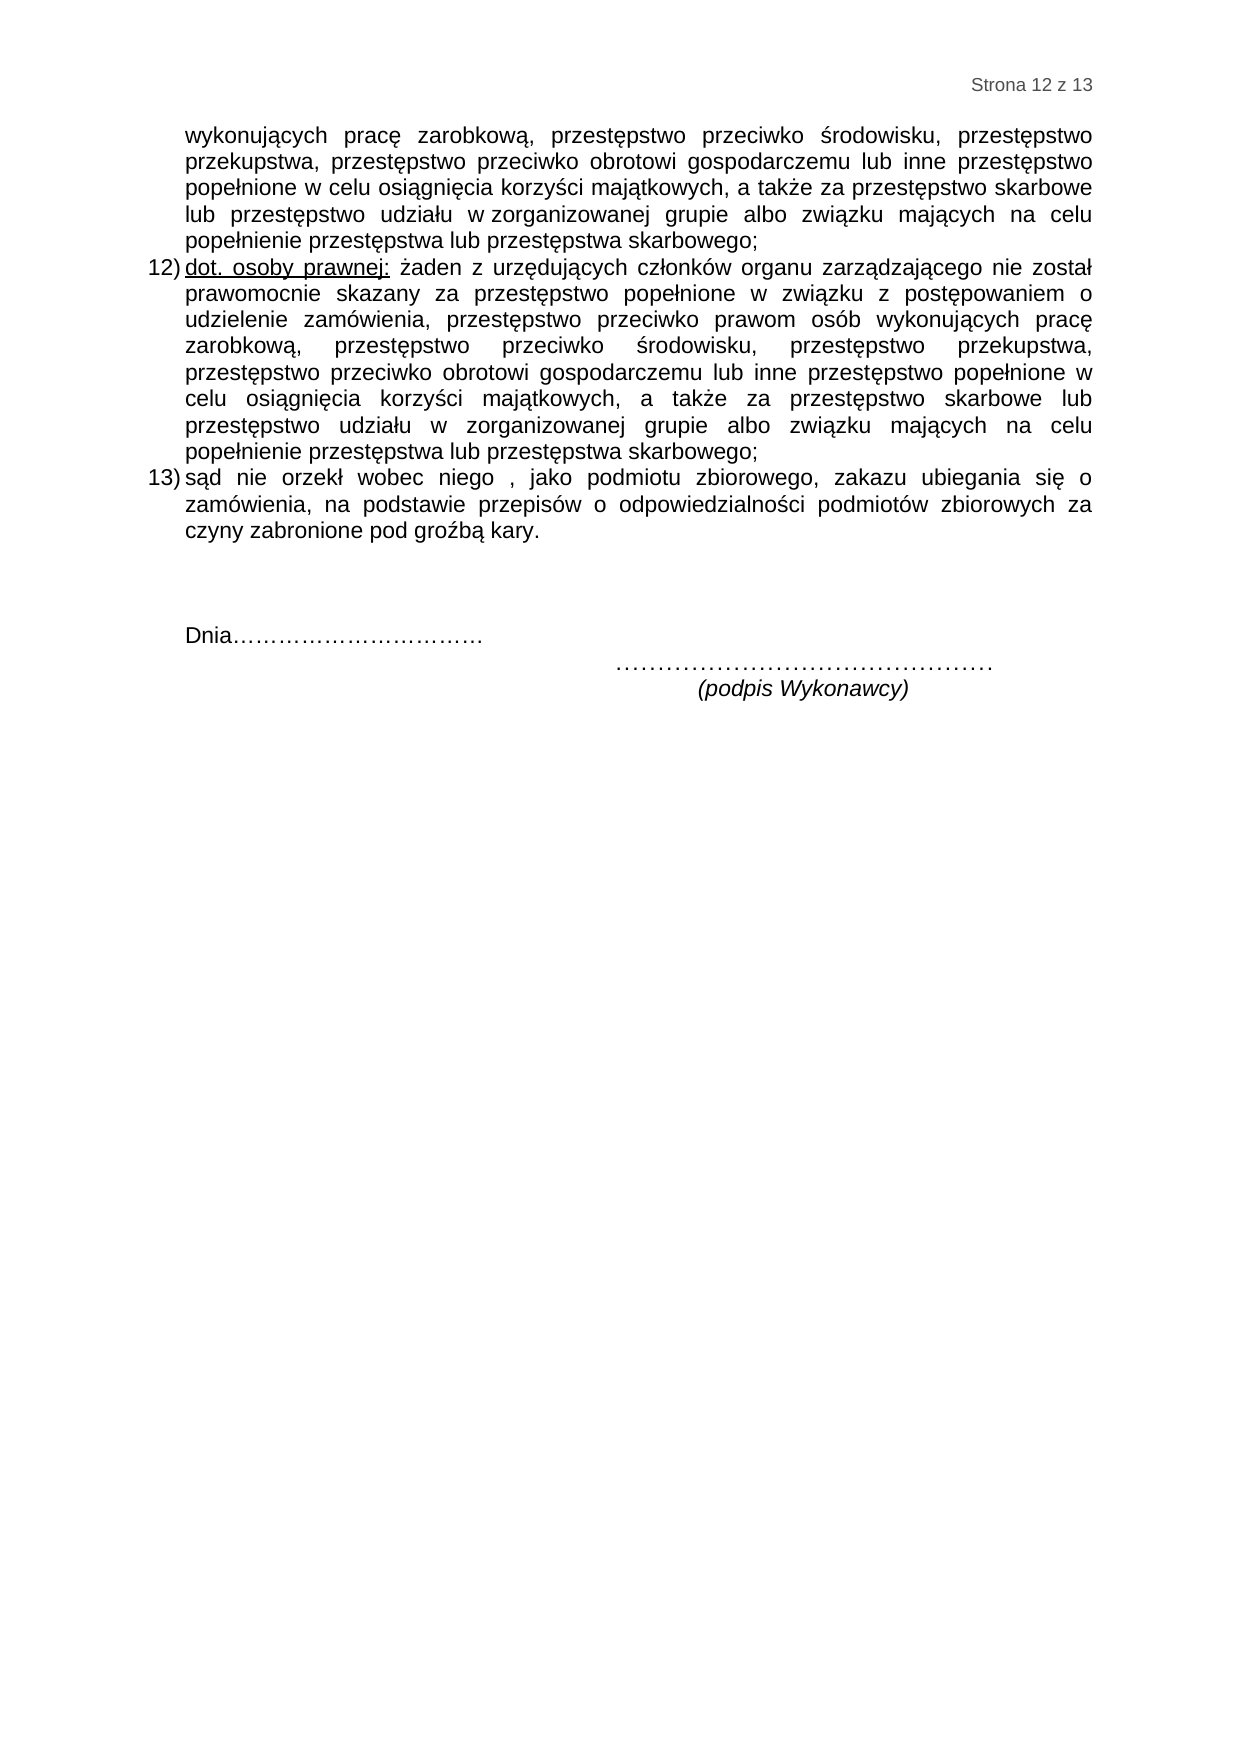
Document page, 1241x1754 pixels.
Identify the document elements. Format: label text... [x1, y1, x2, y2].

list dot. osoby prawnej: żaden z urzędujących członków organu zarządzającego nie został prawomocnie skazany za przestępstwo popełnione w związku z postępowaniem o udzielenie zamówienia, przestępstwo przeciwko prawom osób wykonujących pracę zarobkową, przestępstwo przeciwko środowisku, przestępstwo przekupstwa, przestępstwo przeciwko obrotowi gospodarczemu lub inne przestępstwo popełnione w celu osiągnięcia korzyści majątkowych, a także za przestępstwo skarbowe lub przestępstwo udziału w zorganizowanej grupie albo związku mających na celu popełnienie przestępstwa lub przestępstwa skarbowego; [148, 253, 1093, 464]
text ............................................. [516, 649, 1093, 675]
text Dnia…………………………… [185, 622, 1093, 649]
text (podpis Wykonawcy) [516, 675, 1093, 701]
list sąd nie orzekł wobec niego , jako podmiotu zbiorowego, zakazu ubiegania się o zamówienia, na podstawie przepisów o odpowiedzialności podmiotów zbiorowych za czyny zabronione pod groźbą kary. [148, 464, 1093, 543]
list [148, 122, 1093, 253]
